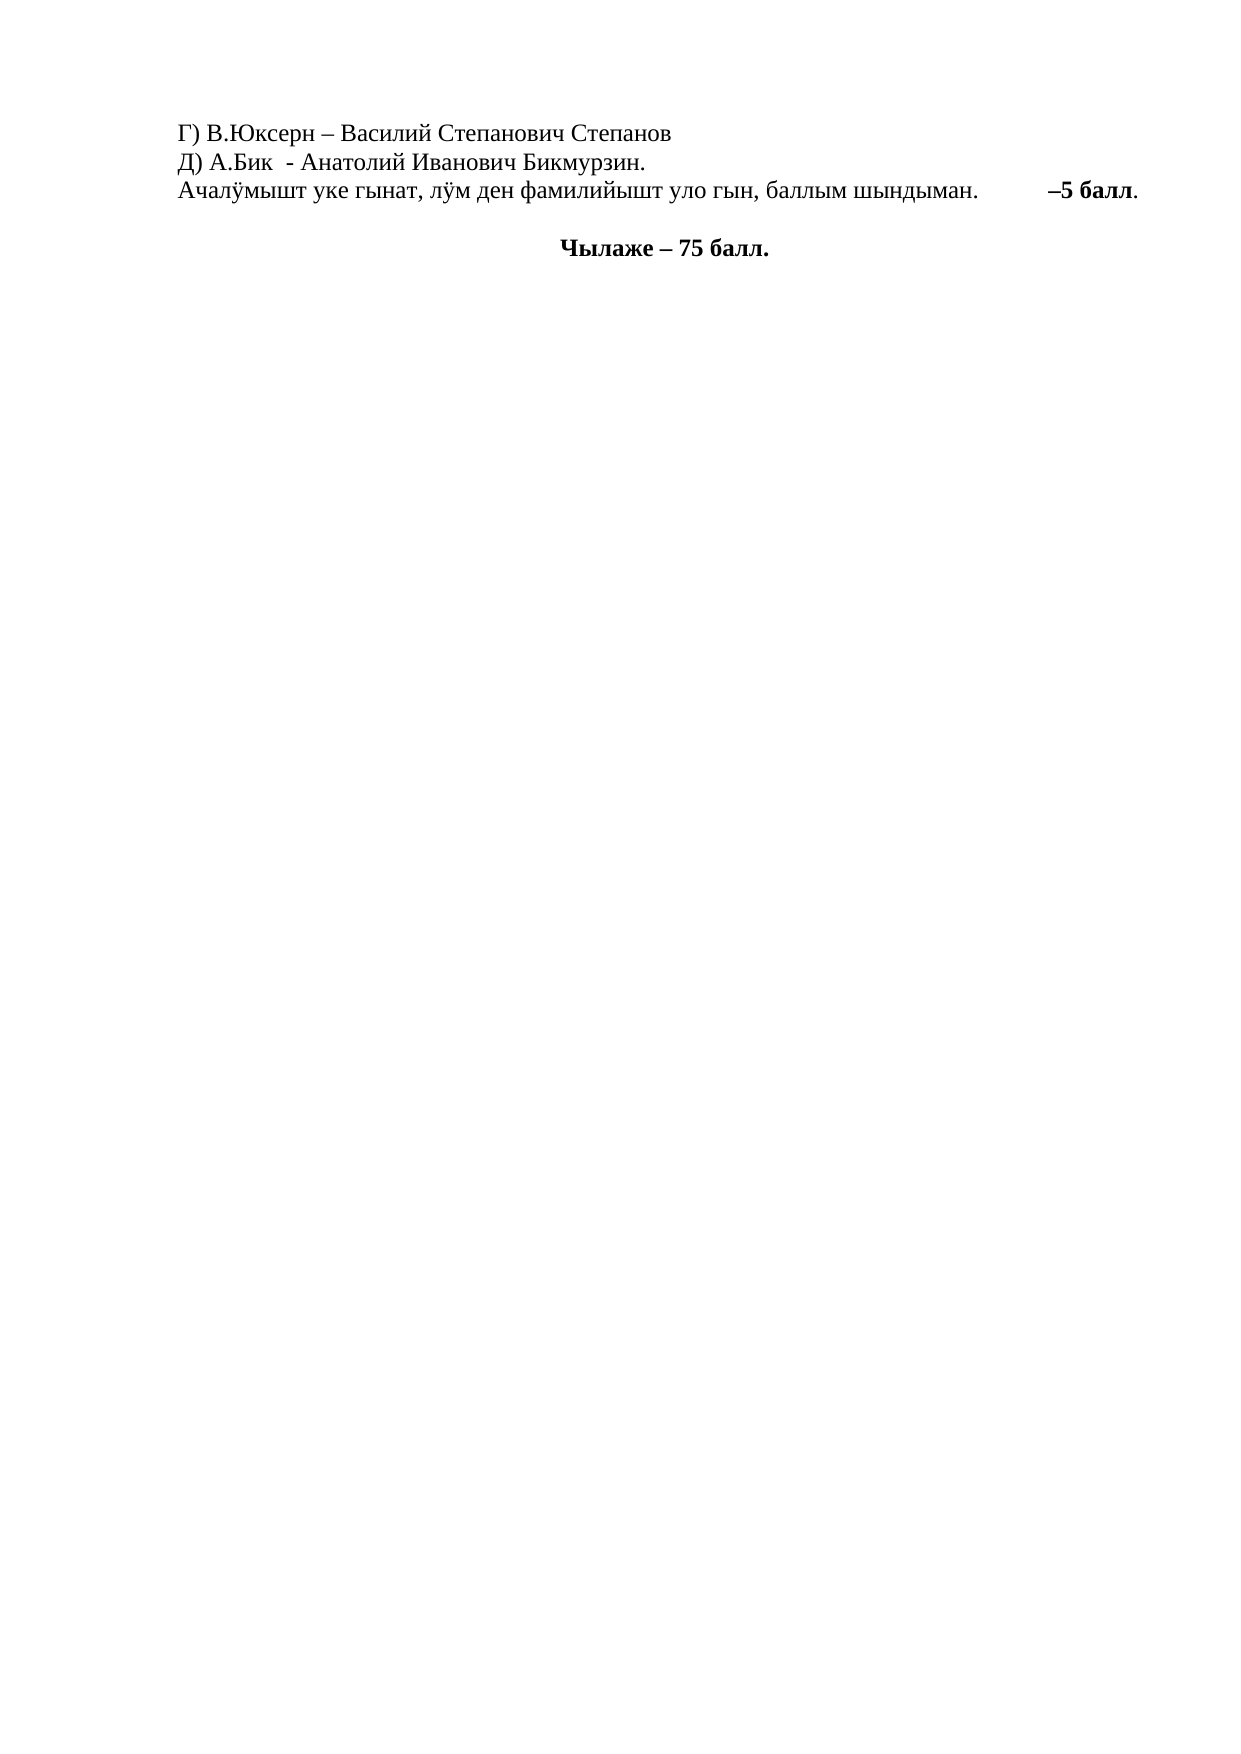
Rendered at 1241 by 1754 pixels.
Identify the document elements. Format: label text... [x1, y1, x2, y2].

text Чылаже – 75 балл. [177, 233, 1152, 262]
text Г) В.Юксерн – Василий Степанович Степанов [177, 118, 1152, 147]
text Д) А.Бик - Анатолий Иванович Бикмурзин. [177, 147, 1152, 176]
text Ачалӱмышт уке гынат, лӱм ден фамилийышт уло гын, баллым шындыман. –5 балл. [177, 176, 1152, 204]
